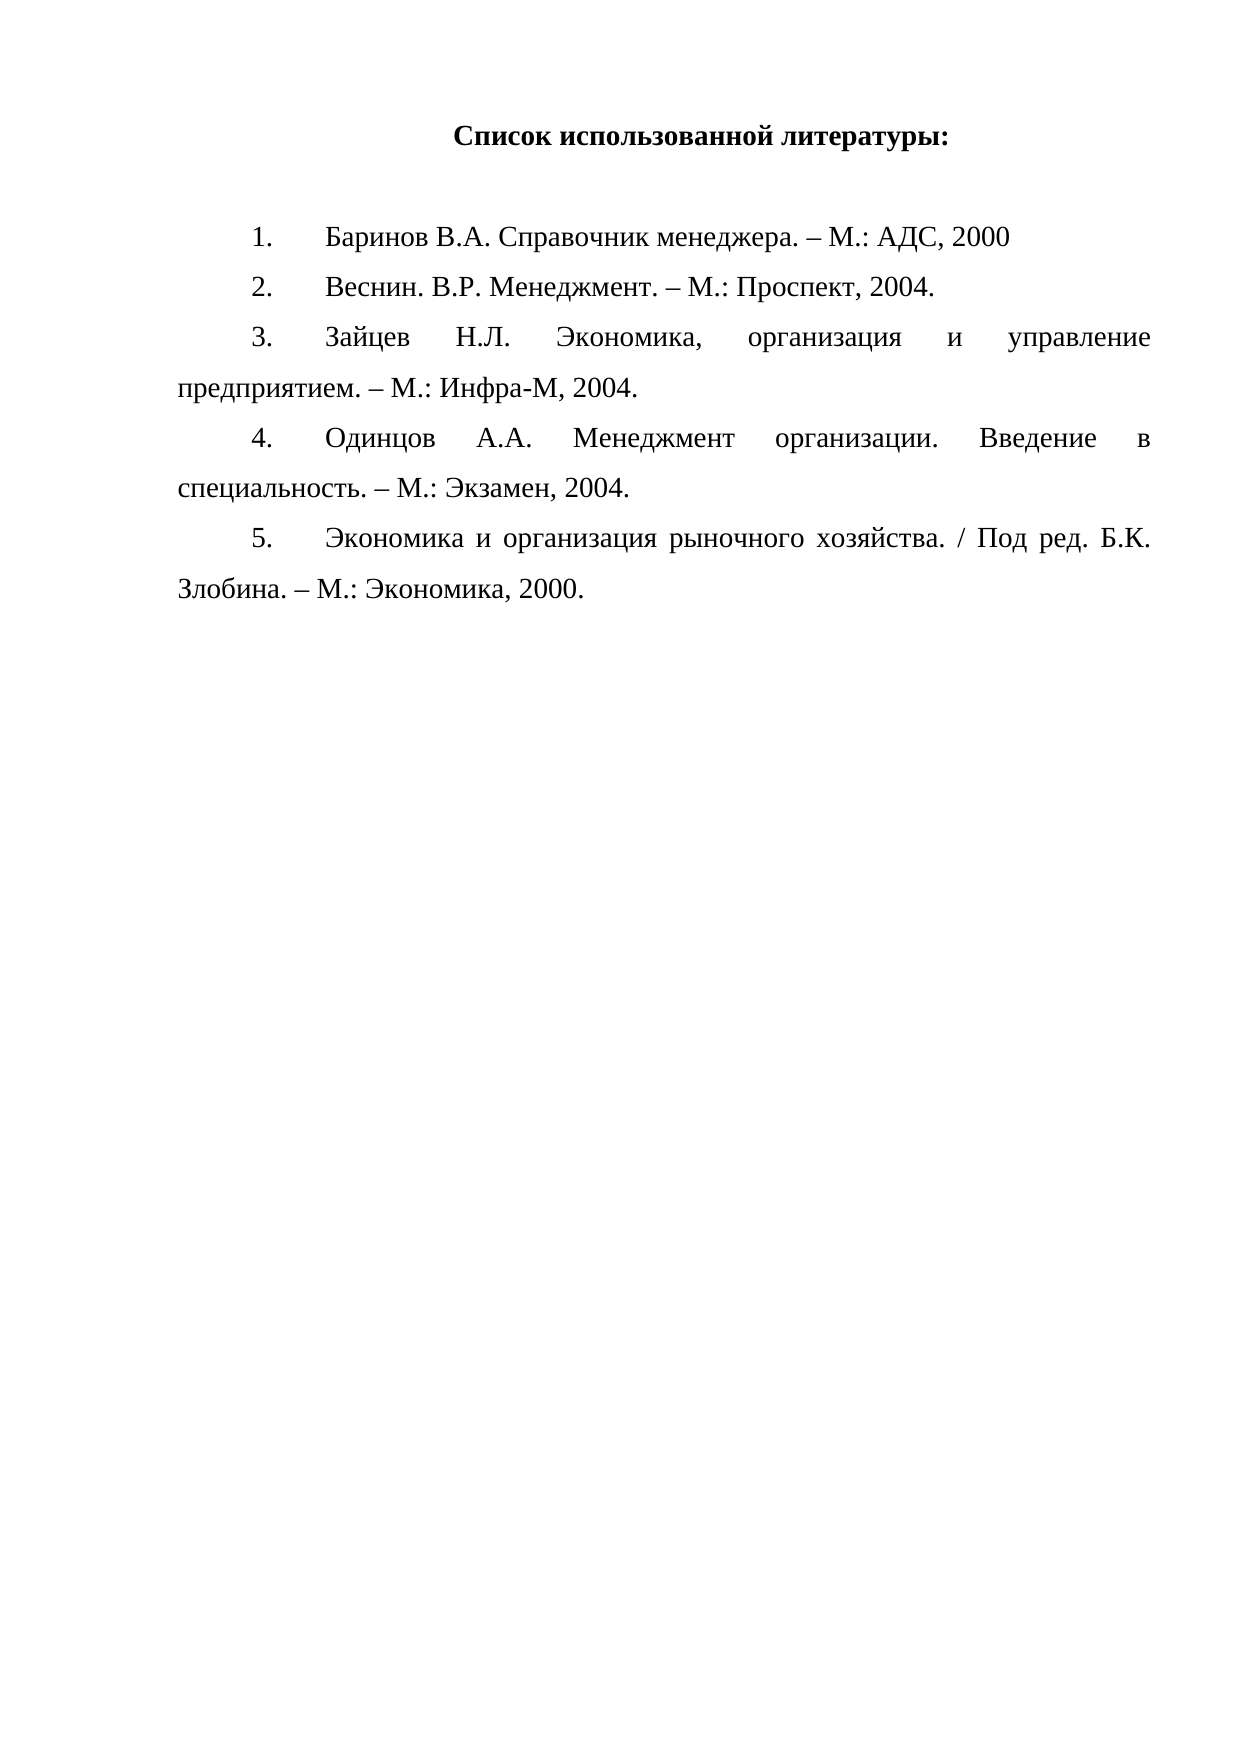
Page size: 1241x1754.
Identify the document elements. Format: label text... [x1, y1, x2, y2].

list Зайцев Н.Л. Экономика, организация и управление предприятием. – М.: Инфра-М, 2004. [177, 319, 1152, 403]
list Веснин. В.Р. Менеджмент. – М.: Проспект, 2004. [177, 269, 1152, 303]
list Экономика и организация рыночного хозяйства. / Под ред. Б.К. Злобина. – М.: Экономика, 2000. [177, 521, 1152, 604]
text Список использованной литературы: [177, 118, 1152, 152]
list Баринов В.А. Справочник менеджера. – М.: АДС, 2000 [177, 219, 1152, 252]
list Одинцов А.А. Менеджмент организации. Введение в специальность. – М.: Экзамен, 2004. [177, 420, 1152, 504]
